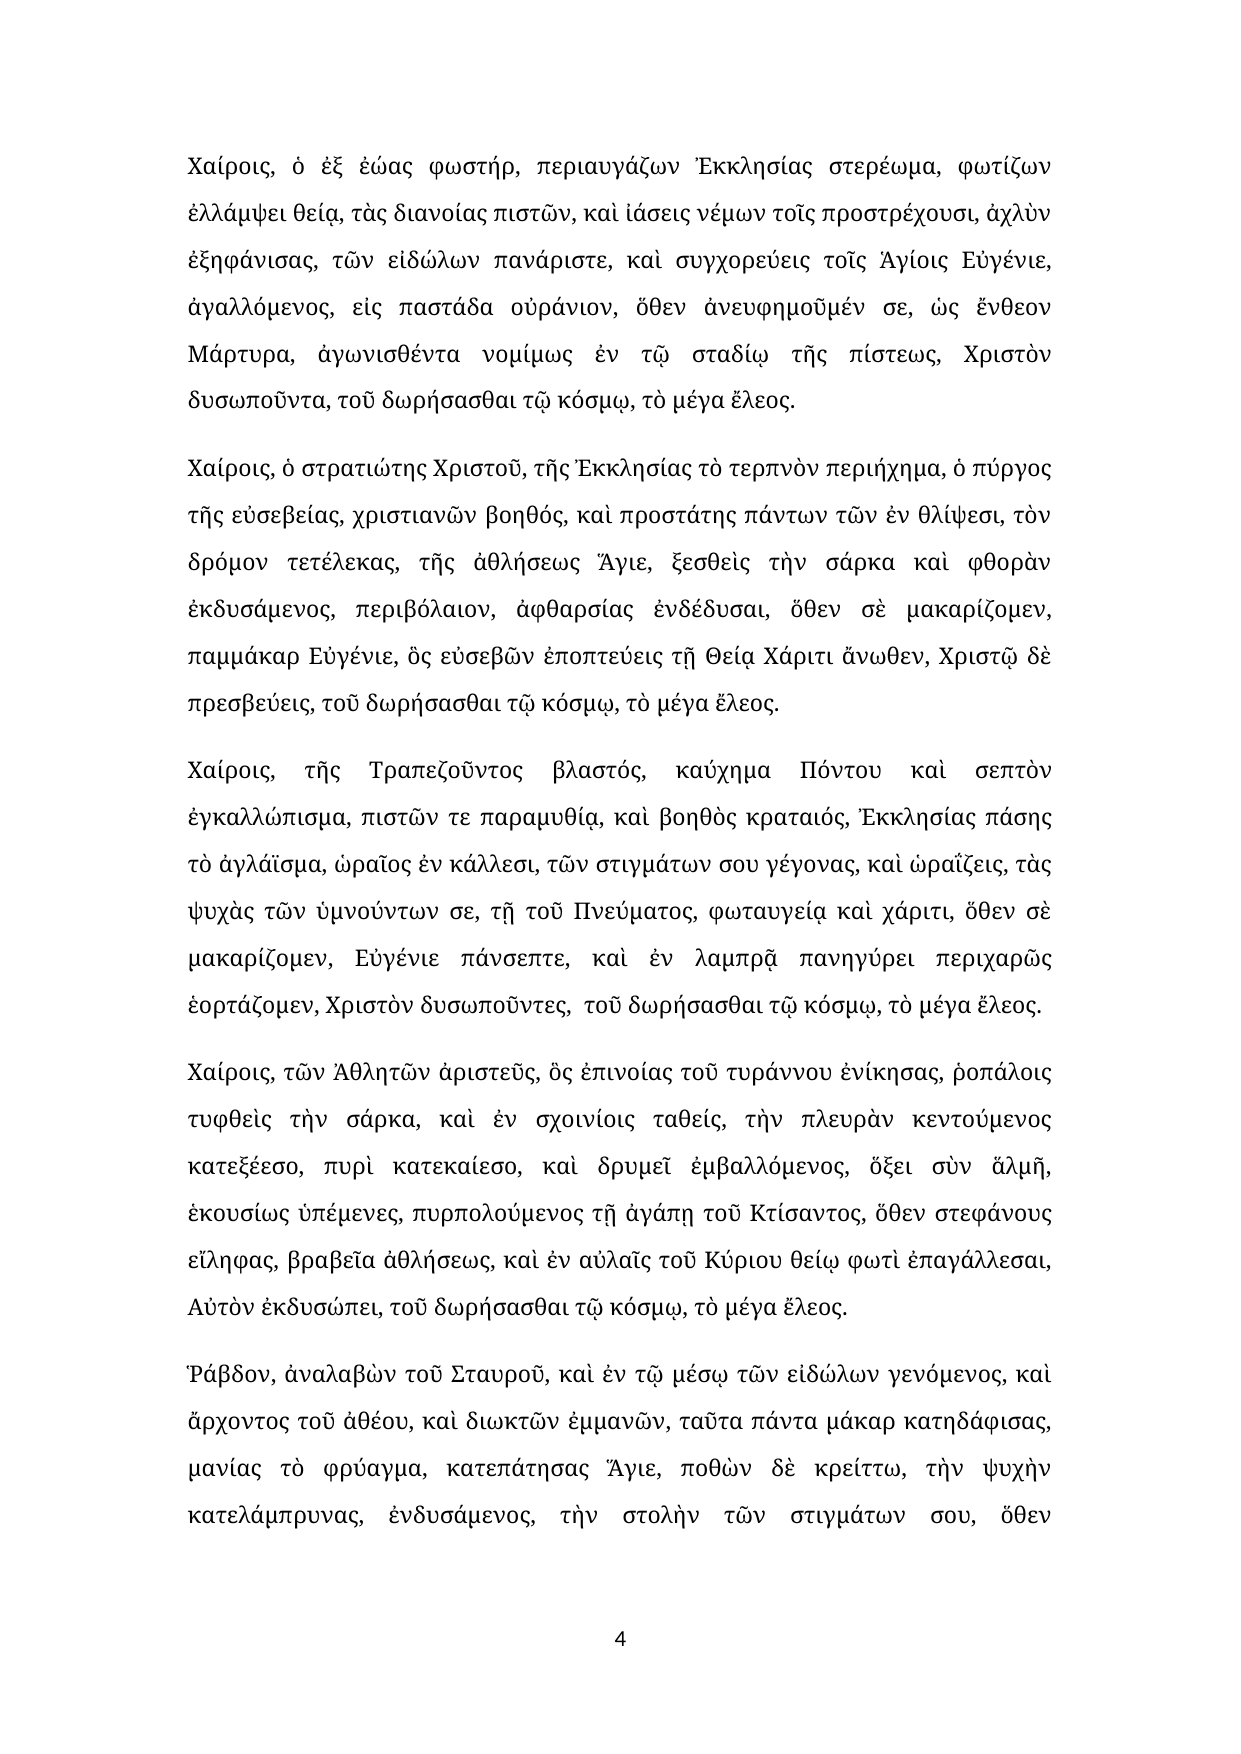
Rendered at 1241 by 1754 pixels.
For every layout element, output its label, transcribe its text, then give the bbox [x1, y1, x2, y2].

text Χαίροις, ὁ στρατιώτης Χριστοῦ, τῆς Ἐκκλησίας τὸ τερπνὸν περιήχημα, ὁ πύργος τῆς εὐσεβείας, χριστιανῶν βοηθός, καὶ προστάτης πάντων τῶν ἐν θλίψεσι, τὸν δρόμον τετέλεκας, τῆς ἀθλήσεως Ἅγιε, ξεσθεὶς τὴν σάρκα καὶ φθορὰν ἐκδυσάμενος, περιβόλαιον, ἀφθαρσίας ἐνδέδυσαι, ὅθεν σὲ μακαρίζομεν, παμμάκαρ Εὐγένιε, ὃς εὐσεβῶν ἐποπτεύεις τῇ Θείᾳ Χάριτι ἄνωθεν, Χριστῷ δὲ πρεσβεύεις, τοῦ δωρήσασθαι τῷ κόσμῳ, τὸ μέγα ἔλεος. [187, 452, 1053, 718]
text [187, 1358, 1053, 1530]
text Χαίροις, τῶν Ἀθλητῶν ἀριστεῦς, ὃς ἐπινοίας τοῦ τυράννου ἐνίκησας, ῥοπάλοις τυφθεὶς τὴν σάρκα, καὶ ἐν σχοινίοις ταθείς, τὴν πλευρὰν κεντούμενος κατεξέεσο, πυρὶ κατεκαίεσο, καὶ δρυμεῖ ἐμβαλλόμενος, ὅξει σὺν ἅλμῆ, ἑκουσίως ὑπέμενες, πυρπολούμενος τῇ ἀγάπῃ τοῦ Κτίσαντος, ὅθεν στεφάνους εἴληφας, βραβεῖα ἀθλήσεως, καὶ ἐν αὐλαῖς τοῦ Κύριου θείῳ φωτὶ ἐπαγάλλεσαι, Αὐτὸν ἐκδυσώπει, τοῦ δωρήσασθαι τῷ κόσμῳ, τὸ μέγα ἔλεος. [187, 1056, 1053, 1322]
text Χαίροις, τῆς Τραπεζοῦντος βλαστός, καύχημα Πόντου καὶ σεπτὸν ἐγκαλλώπισμα, πιστῶν τε παραμυθίᾳ, καὶ βοηθὸς κραταιός, Ἐκκλησίας πάσης τὸ ἀγλάϊσμα, ὡραῖος ἐν κάλλεσι, τῶν στιγμάτων σου γέγονας, καὶ ὡραΐζεις, τὰς ψυχὰς τῶν ὑμνούντων σε, τῇ τοῦ Πνεύματος, φωταυγείᾳ καὶ χάριτι, ὅθεν σὲ μακαρίζομεν, Εὐγένιε πάνσεπτε, καὶ ἐν λαμπρᾷ πανηγύρει περιχαρῶς ἑορτάζομεν, Χριστὸν δυσωποῦντες, τοῦ δωρήσασθαι τῷ κόσμῳ, τὸ μέγα ἔλεος. [187, 754, 1053, 1020]
text Χαίροις, ὁ ἐξ ἐώας φωστήρ, περιαυγάζων Ἐκκλησίας στερέωμα, φωτίζων ἐλλάμψει θείᾳ, τὰς διανοίας πιστῶν, καὶ ἰάσεις νέμων τοῖς προστρέχουσι, ἀχλὺν ἐξηφάνισας, τῶν εἰδώλων πανάριστε, καὶ συγχορεύεις τοῖς Ἁγίοις Εὐγένιε, ἀγαλλόμενος, εἰς παστάδα οὐράνιον, ὅθεν ἀνευφημοῦμέν σε, ὡς ἔνθεον Μάρτυρα, ἀγωνισθέντα νομίμως ἐν τῷ σταδίῳ τῆς πίστεως, Χριστὸν δυσωποῦντα, τοῦ δωρήσασθαι τῷ κόσμῳ, τὸ μέγα ἔλεος. [187, 150, 1053, 416]
